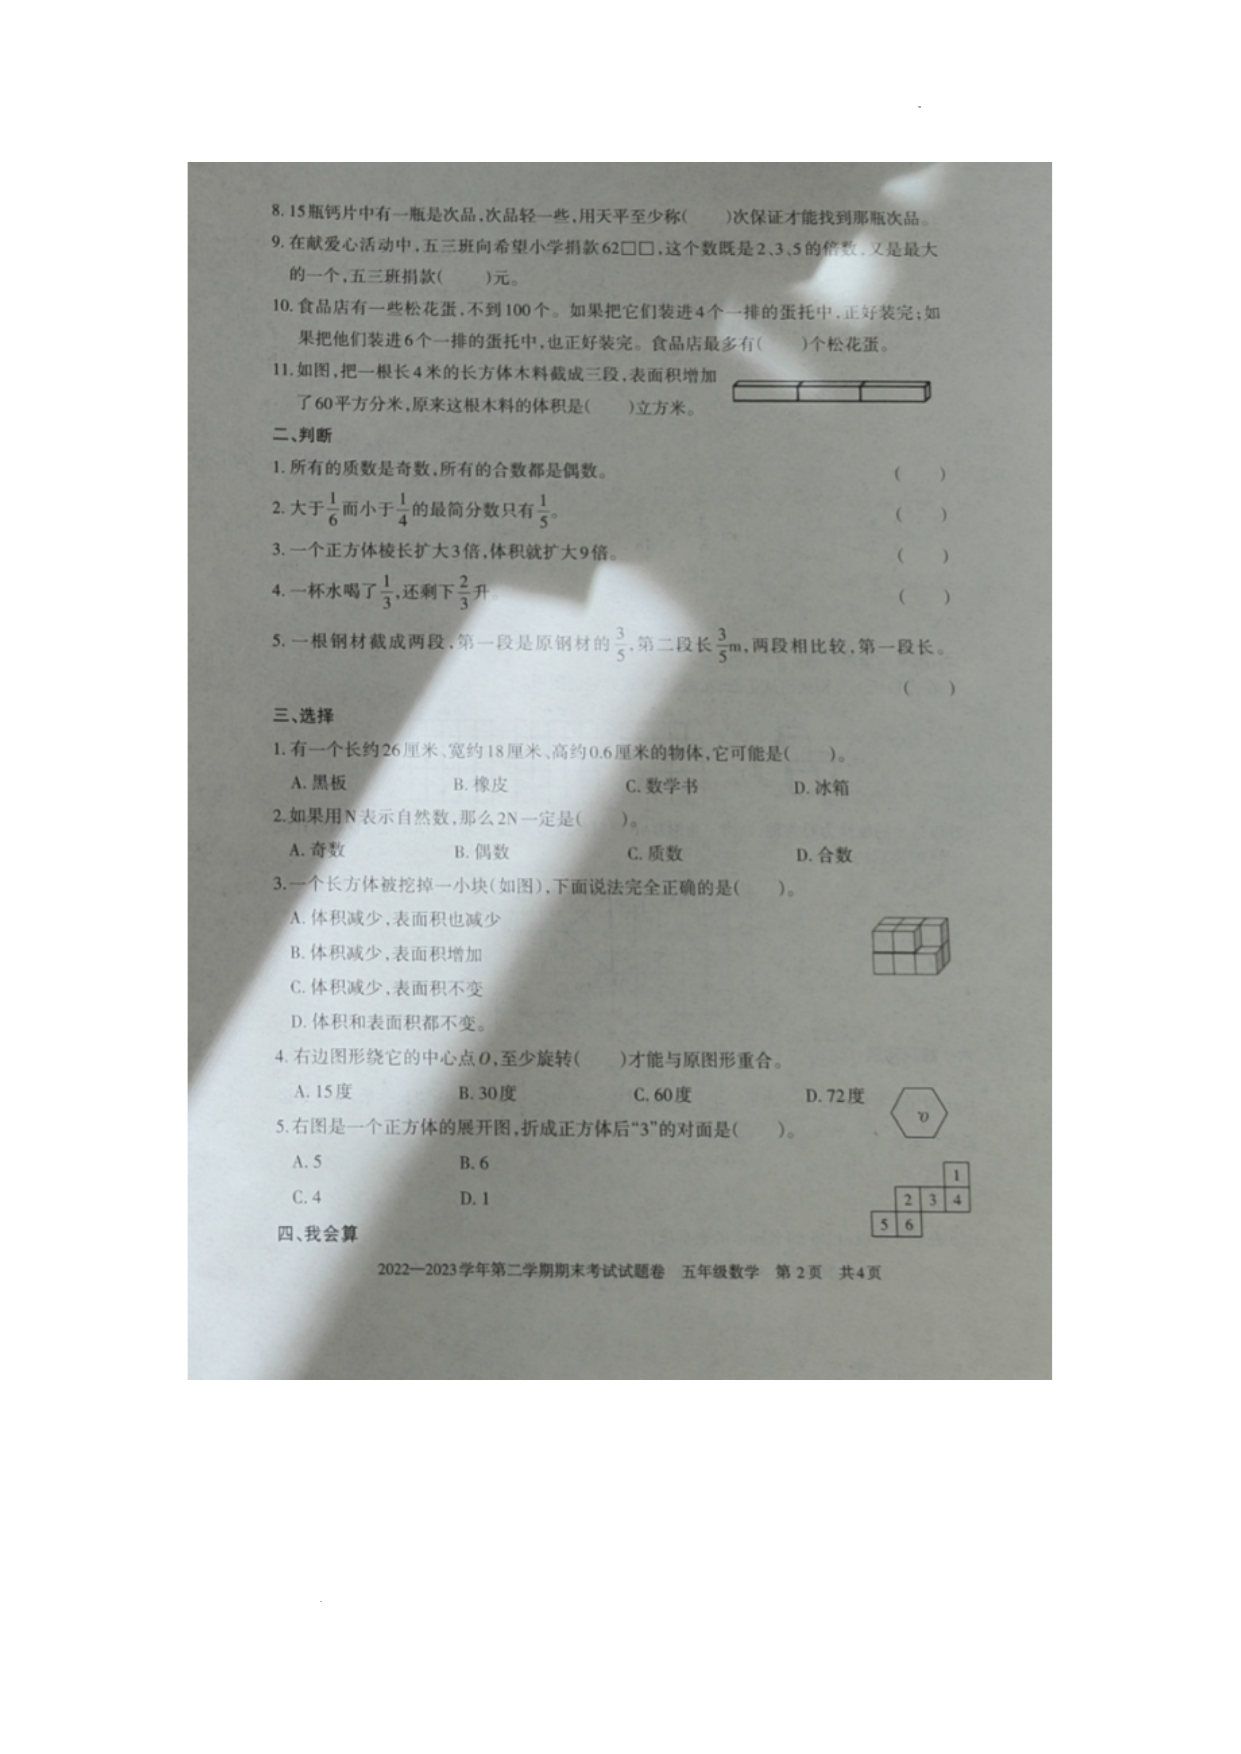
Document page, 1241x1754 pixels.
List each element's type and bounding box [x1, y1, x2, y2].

picture [187, 162, 1053, 1380]
